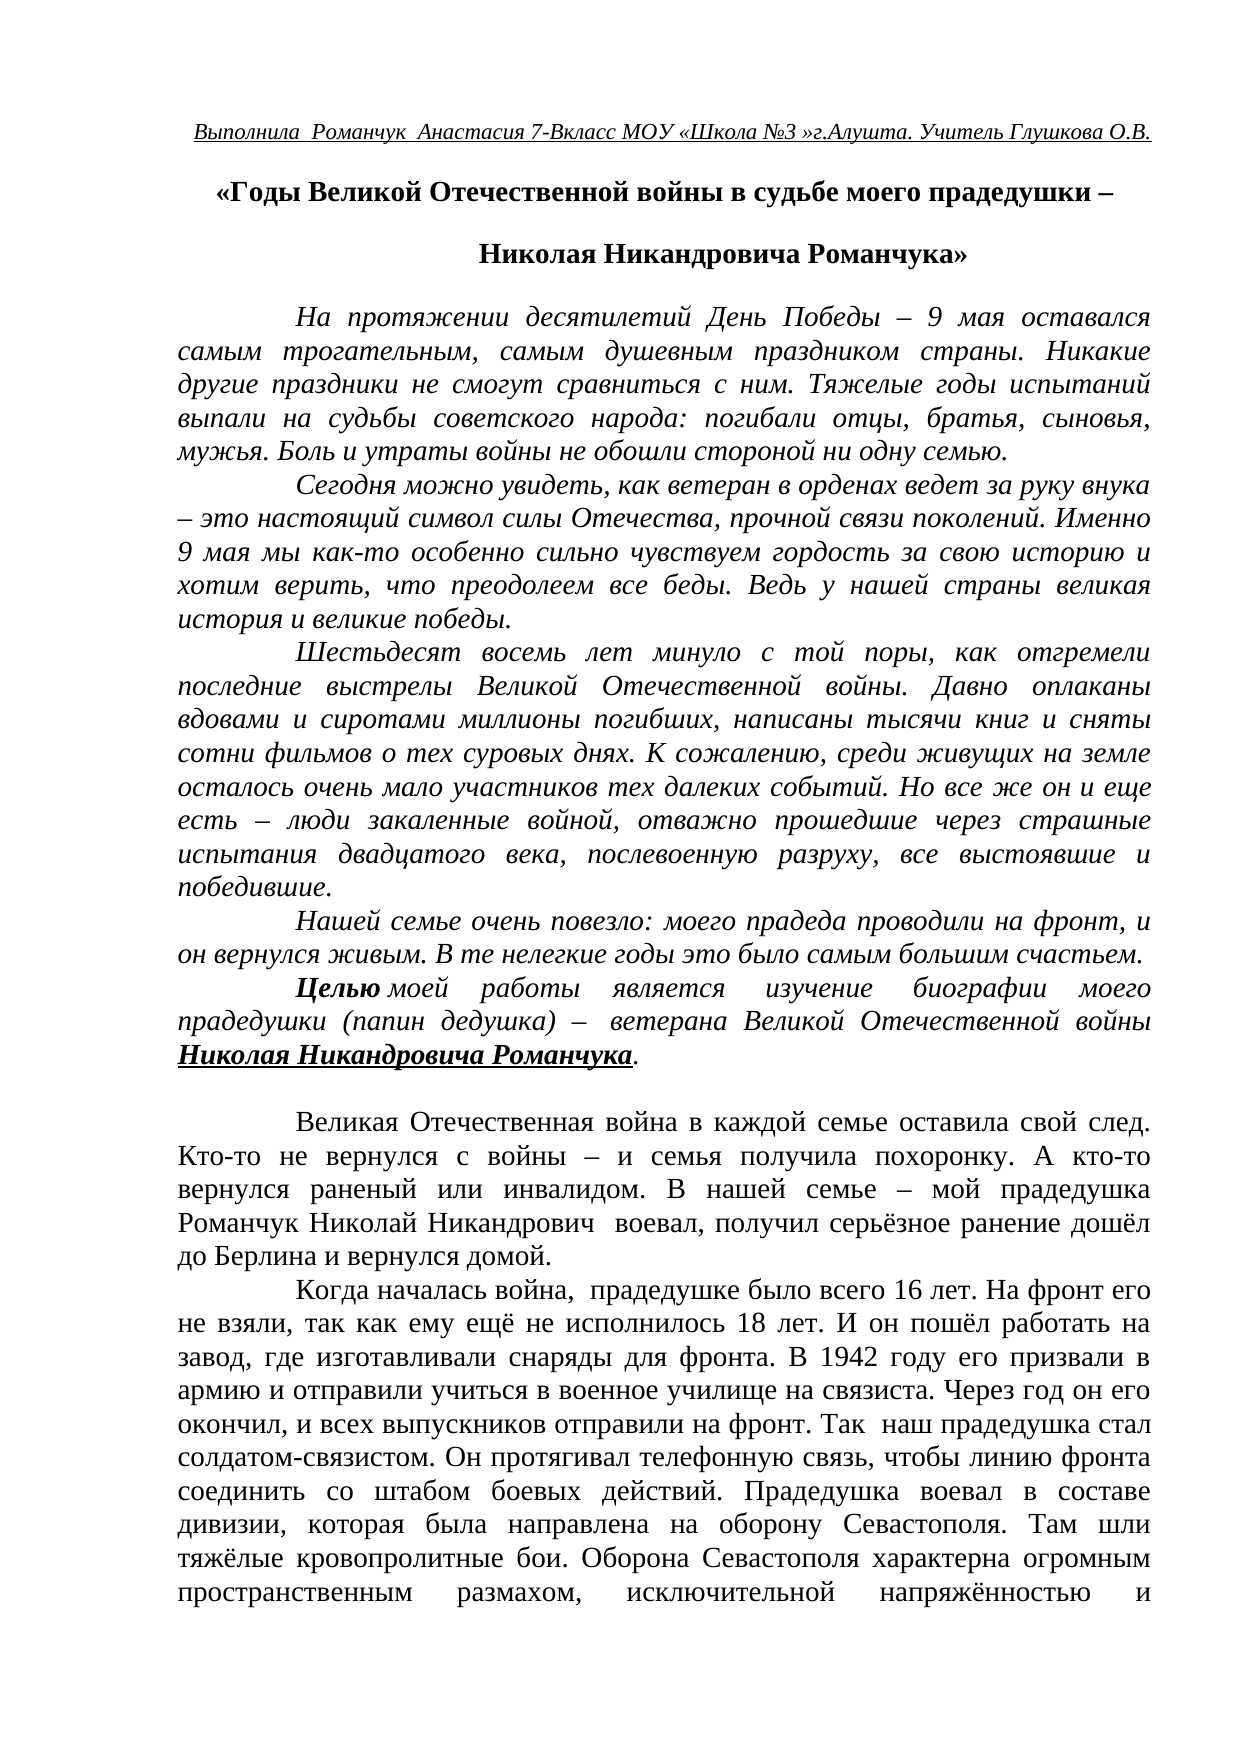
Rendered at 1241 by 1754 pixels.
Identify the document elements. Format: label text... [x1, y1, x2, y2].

text Николая Никандровича Романчука» [177, 236, 1152, 270]
text Выполнила Романчук Анастасия 7-Вкласс МОУ «Школа №3 »г.Алушта. Учитель Глушкова О.В. [177, 118, 1152, 144]
text Сегодня можно увидеть, как ветеран в орденах ведет за руку внука – это настоящий символ силы Отечества, прочной связи поколений. Именно 9 мая мы как-то особенно сильно чувствуем гордость за свою историю и хотим верить, что преодолеем все беды. Ведь у нашей страны великая история и великие победы. [177, 467, 1152, 634]
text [177, 1272, 1152, 1607]
text Целью моей работы является изучение биографии моего прадедушки (папин дедушка) – ветерана Великой Отечественной войны Николая Никандровича Романчука. [177, 970, 1152, 1071]
text Шестьдесят восемь лет минуло с той поры, как отгремели последние выстрелы Великой Отечественной войны. Давно оплаканы вдовами и сиротами миллионы погибших, написаны тысячи книг и сняты сотни фильмов о тех суровых днях. К сожалению, среди живущих на земле осталось очень мало участников тех далеких событий. Но все же он и еще есть – люди закаленные войной, отважно прошедшие через страшные испытания двадцатого века, послевоенную разруху, все выстоявшие и победившие. [177, 634, 1152, 903]
text Нашей семье очень повезло: моего прадеда проводили на фронт, и он вернулся живым. В те нелегкие годы это было самым большим счастьем. [177, 903, 1152, 970]
text На протяжении десятилетий День Победы – 9 мая оставался самым трогательным, самым душевным праздником страны. Никакие другие праздники не смогут сравниться с ним. Тяжелые годы испытаний выпали на судьбы советского народа: погибали отцы, братья, сыновья, мужья. Боль и утраты войны не обошли стороной ни одну семью. [177, 299, 1152, 467]
text «Годы Великой Отечественной войны в судьбе моего прадедушки – [177, 174, 1152, 207]
text Великая Отечественная война в каждой семье оставила свой след. Кто-то не вернулся с войны – и семья получила похоронку. А кто-то вернулся раненый или инвалидом. В нашей семье – мой прадедушка Романчук Николай Никандрович воевал, получил серьёзное ранение дошёл до Берлина и вернулся домой. [177, 1104, 1152, 1272]
